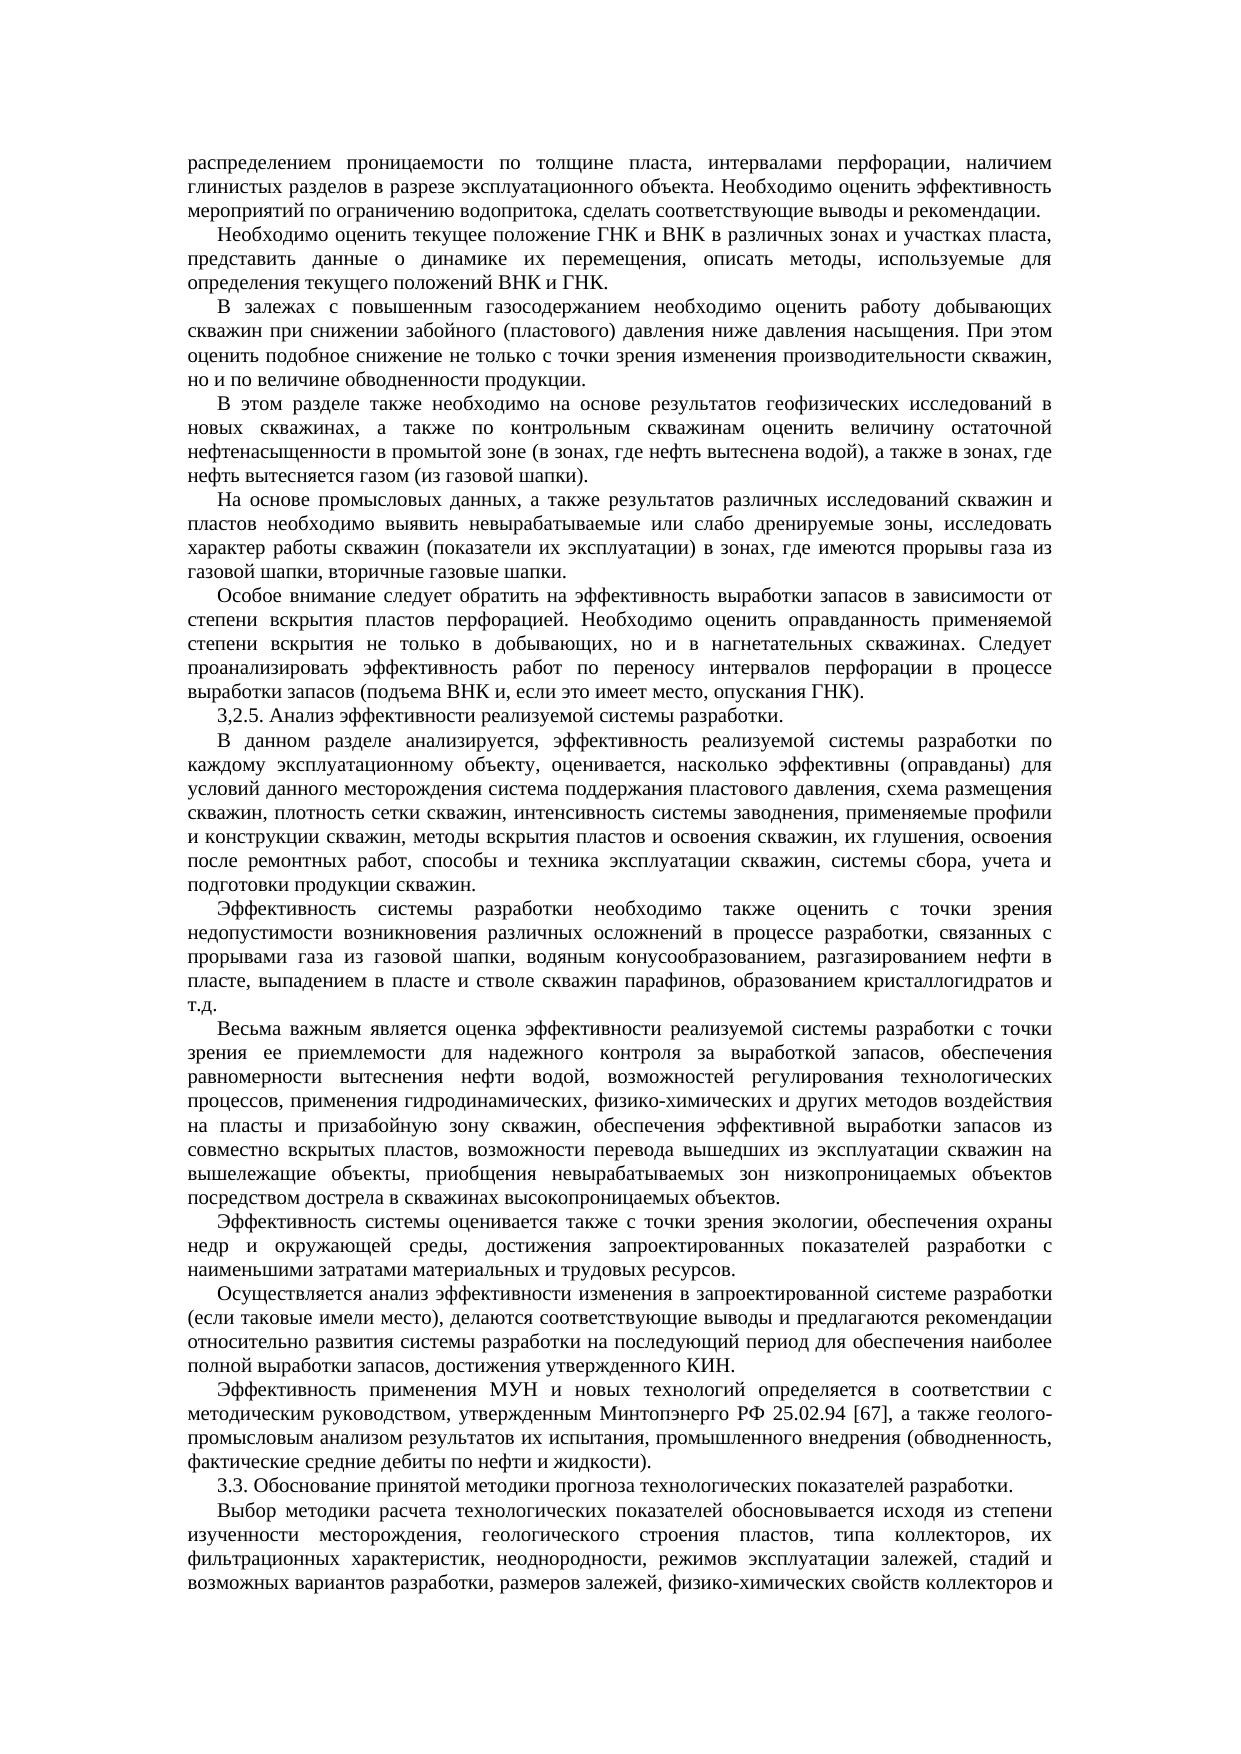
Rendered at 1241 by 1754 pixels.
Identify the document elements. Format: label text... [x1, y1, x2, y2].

text Необходимо оценить текущее положение ГНК и ВНК в различных зонах и участках пласта, представить данные о динамике их перемещения, описать методы, используемые для определения текущего положений ВНК и ГНК. [187, 222, 1053, 294]
text 3.3. Обоснование принятой методики прогноза технологических показателей разработки. [187, 1473, 1053, 1497]
text Осуществляется анализ эффективности изменения в запроектированной системе разработки (если таковые имели место), делаются соответствующие выводы и предлагаются рекомендации относительно развития системы разработки на последующий период для обеспечения наиболее полной выработки запасов, достижения утвержденного КИН. [187, 1281, 1053, 1377]
text На основе промысловых данных, а также результатов различных исследований скважин и пластов необходимо выявить невырабатываемые или слабо дренируемые зоны, исследовать характер работы скважин (показатели их эксплуатации) в зонах, где имеются прорывы газа из газовой шапки, вторичные газовые шапки. [187, 487, 1053, 583]
text Эффективность системы разработки необходимо также оценить с точки зрения недопустимости возникновения различных осложнений в процессе разработки, связанных с прорывами газа из газовой шапки, водяным конусообразованием, разгазированием нефти в пласте, выпадением в пласте и стволе скважин парафинов, образованием кристаллогидратов и т.д. [187, 896, 1053, 1016]
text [187, 1497, 1053, 1594]
text В этом разделе также необходимо на основе результатов геофизических исследований в новых скважинах, а также по контрольным скважинам оценить величину остаточной нефтенасыщенности в промытой зоне (в зонах, где нефть вытеснена водой), а также в зонах, где нефть вытесняется газом (из газовой шапки). [187, 391, 1053, 487]
text В данном разделе анализируется, эффективность реализуемой системы разработки по каждому эксплуатационному объекту, оценивается, насколько эффективны (оправданы) для условий данного месторождения система поддержания пластового давления, схема размещения скважин, плотность сетки скважин, интенсивность системы заводнения, применяемые профили и конструкции скважин, методы вскрытия пластов и освоения скважин, их глушения, освоения после ремонтных работ, способы и техника эксплуатации скважин, системы сбора, учета и подготовки продукции скважин. [187, 727, 1053, 896]
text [187, 150, 1053, 222]
text Весьма важным является оценка эффективности реализуемой системы разработки с точки зрения ее приемлемости для надежного контроля за выработкой запасов, обеспечения равномерности вытеснения нефти водой, возможностей регулирования технологических процессов, применения гидродинамических, физико-химических и других методов воздействия на пласты и призабойную зону скважин, обеспечения эффективной выработки запасов из совместно вскрытых пластов, возможности перевода вышедших из эксплуатации скважин на вышележащие объекты, приобщения невырабатываемых зон низкопроницаемых объектов посредством дострела в скважинах высокопроницаемых объектов. [187, 1016, 1053, 1209]
text Особое внимание следует обратить на эффективность выработки запасов в зависимости от степени вскрытия пластов перфорацией. Необходимо оценить оправданность применяемой степени вскрытия не только в добывающих, но и в нагнетательных скважинах. Следует проанализировать эффективность работ по переносу интервалов перфорации в процессе выработки запасов (подъема ВНК и, если это имеет место, опускания ГНК). [187, 583, 1053, 703]
text 3,2.5. Анализ эффективности реализуемой системы разработки. [187, 703, 1053, 727]
text Эффективность применения МУН и новых технологий определяется в соответствии с методическим руководством, утвержденным Минтопэнерго РФ 25.02.94 [67], а также геолого-промысловым анализом результатов их испытания, промышленного внедрения (обводненность, фактические средние дебиты по нефти и жидкости). [187, 1377, 1053, 1473]
text Эффективность системы оценивается также с точки зрения экологии, обеспечения охраны недр и окружающей среды, достижения запроектированных показателей разработки с наименьшими затратами материальных и трудовых ресурсов. [187, 1209, 1053, 1281]
text В залежах с повышенным газосодержанием необходимо оценить работу добывающих скважин при снижении забойного (пластового) давления ниже давления насыщения. При этом оценить подобное снижение не только с точки зрения изменения производительности скважин, но и по величине обводненности продукции. [187, 294, 1053, 391]
